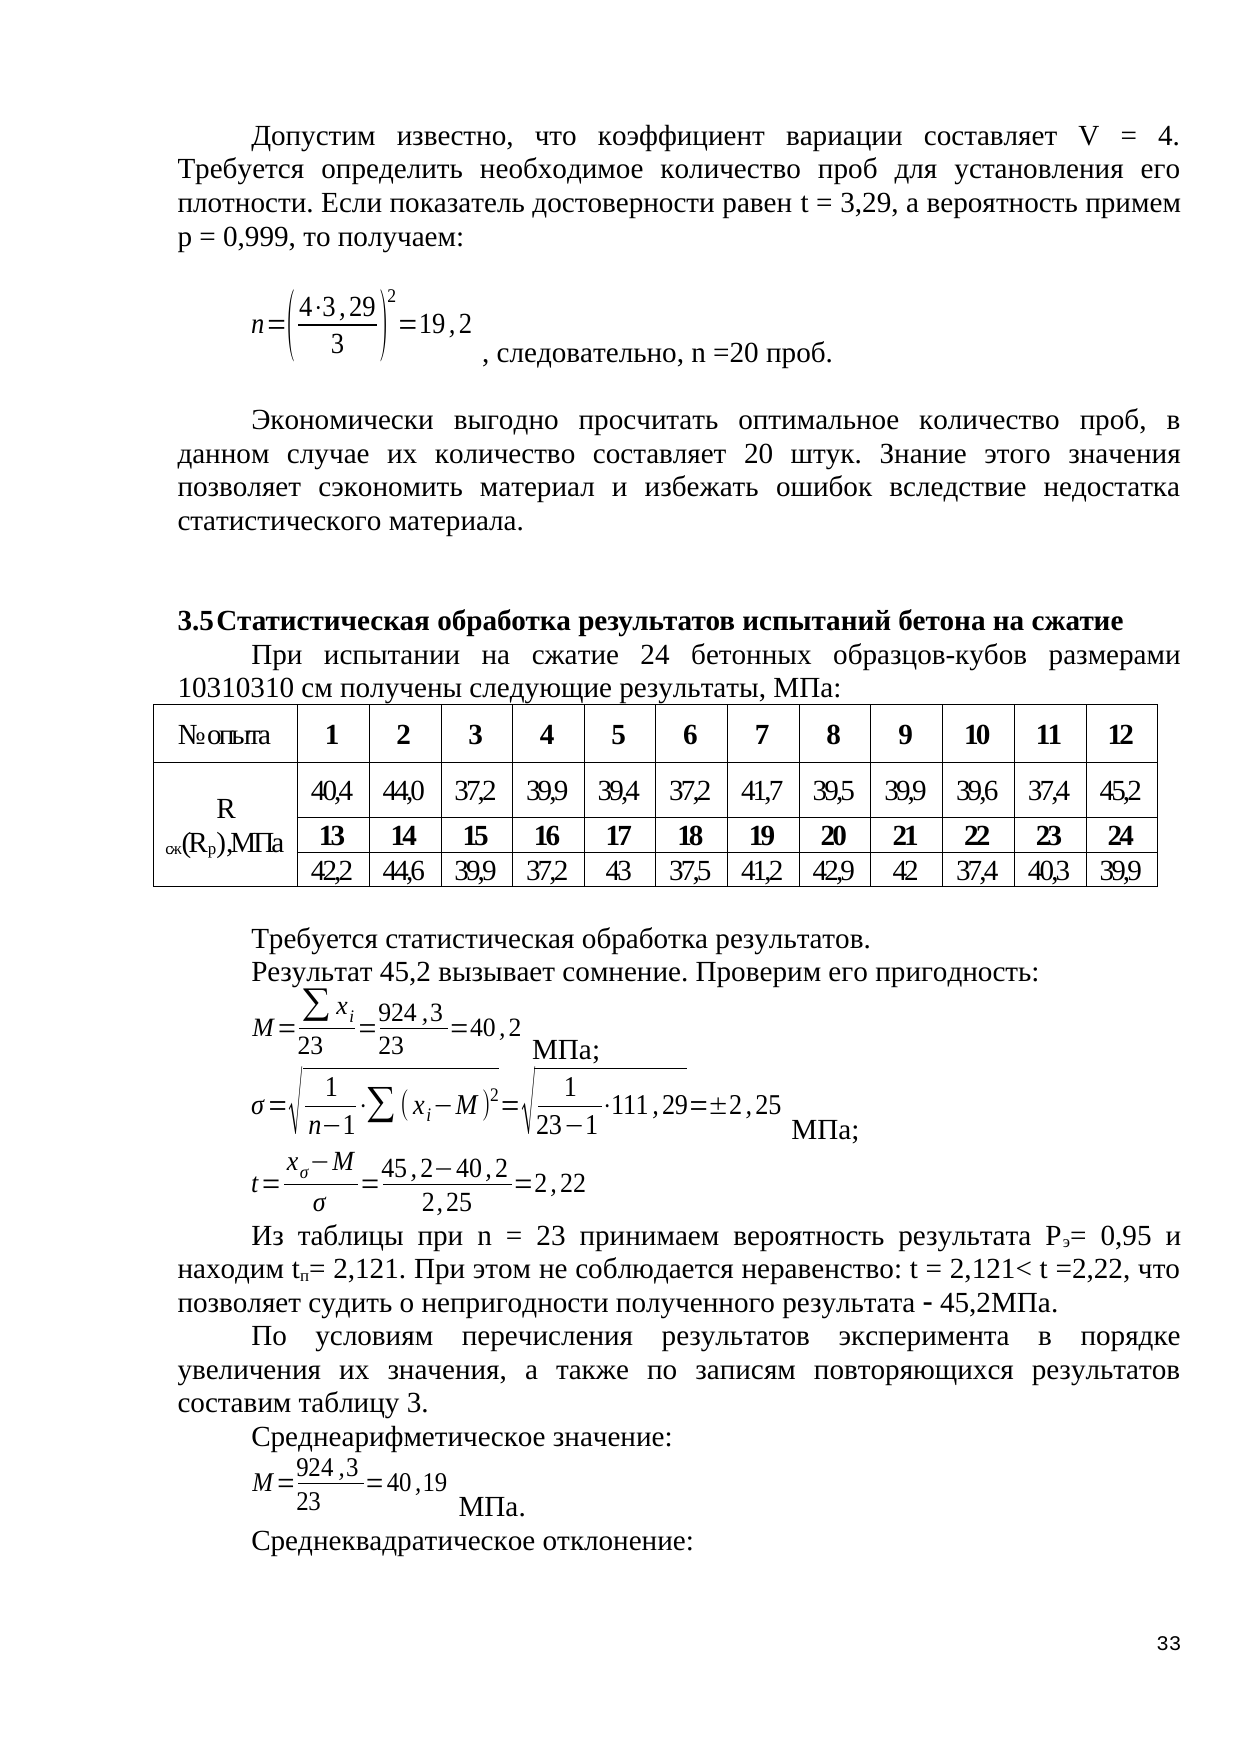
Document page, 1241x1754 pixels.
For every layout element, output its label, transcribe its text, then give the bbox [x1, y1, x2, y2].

text , следовательно, n =20 проб. [177, 286, 1181, 369]
table_cell 41,7 [728, 763, 799, 817]
table_cell 39,9 [513, 763, 584, 817]
table_cell 37,2 [513, 853, 584, 886]
table_cell 39,5 [800, 763, 870, 817]
table_header 7 [728, 705, 799, 762]
table_cell 39,9 [442, 853, 512, 886]
table_cell 37,2 [656, 763, 727, 817]
table_cell 17 [585, 818, 655, 852]
text Среднеарифметическое значение: [177, 1419, 1181, 1452]
text Среднеквадратическое отклонение: [177, 1523, 1181, 1556]
table_cell 42 [871, 853, 942, 886]
table_header 9 [871, 705, 942, 762]
table_header 4 [513, 705, 584, 762]
table_header 3 [442, 705, 512, 762]
text Экономически выгодно просчитать оптимальное количество проб, в данном случае их количество составляет 20 штук. Знание этого значения позволяет сэкономить материал и избежать ошибок вследствие недостатка статистического материала. [177, 402, 1181, 536]
text Результат 45,2 вызывает сомнение. Проверим его пригодность: [177, 954, 1181, 988]
table_cell 22 [943, 818, 1014, 852]
table_header 5 [585, 705, 655, 762]
table_header 11 [1015, 705, 1086, 762]
subtitle Статистическая обработка результатов испытаний бетона на сжатие [177, 603, 1181, 637]
text МПа; [177, 988, 1181, 1066]
table_cell 41,2 [728, 853, 799, 886]
table_cell 16 [513, 818, 584, 852]
table_cell 39,6 [943, 763, 1014, 817]
table_cell 45,2 [1087, 763, 1157, 817]
text При испытании на сжатие 24 бетонных образцов-кубов размерами 101010 см получены следующие результаты, МПа: [177, 637, 1181, 704]
table_header 8 [800, 705, 870, 762]
table_header 6 [656, 705, 727, 762]
table_cell 15 [442, 818, 512, 852]
text Допустим известно, что коэффициент вариации составляет V = 4. Требуется определить необходимое количество проб для установления его плотности. Если показатель достоверности равен t = 3,29, а вероятность примем p = 0,999, то получаем: [177, 118, 1181, 252]
table_cell 23 [1015, 818, 1086, 852]
table_header 12 [1087, 705, 1157, 762]
table_cell 37,4 [1015, 763, 1086, 817]
table_cell 19 [728, 818, 799, 852]
table_cell 43 [585, 853, 655, 886]
table_cell 37,5 [656, 853, 727, 886]
table_header 10 [943, 705, 1014, 762]
table_header № опыта [154, 705, 297, 762]
table_cell 44,0 [370, 763, 441, 817]
table_header 2 [370, 705, 441, 762]
text МПа; [177, 1066, 1181, 1146]
table_cell Rсж(Rp),МПа [154, 763, 297, 886]
table_cell 39,9 [871, 763, 942, 817]
text По условиям перечисления результатов эксперимента в порядке увеличения их значения, а также по записям повторяющихся результатов составим таблицу 3. [177, 1318, 1181, 1419]
table_header 1 [298, 705, 369, 762]
table_cell 42,9 [800, 853, 870, 886]
table_cell 42,2 [298, 853, 369, 886]
table_cell 39,9 [1087, 853, 1157, 886]
table_cell 20 [800, 818, 870, 852]
table_cell 39,4 [585, 763, 655, 817]
table_cell 14 [370, 818, 441, 852]
table_cell 21 [871, 818, 942, 852]
table_cell 24 [1087, 818, 1157, 852]
text МПа. [177, 1452, 1181, 1523]
table_cell 40,3 [1015, 853, 1086, 886]
table_cell 37,4 [943, 853, 1014, 886]
text Требуется статистическая обработка результатов. [177, 921, 1181, 954]
text Из таблицы при n = 23 принимаем вероятность результата Рэ= 0,95 и находим tп= 2,121. При этом не соблюдается неравенство: t = 2,121< t =2,22, что позволяет судить о непригодности полученного результата 45,2МПа. [177, 1218, 1181, 1318]
table_cell 37,2 [442, 763, 512, 817]
table_cell 40,4 [298, 763, 369, 817]
table_cell 18 [656, 818, 727, 852]
table_cell 13 [298, 818, 369, 852]
table_cell 44,6 [370, 853, 441, 886]
